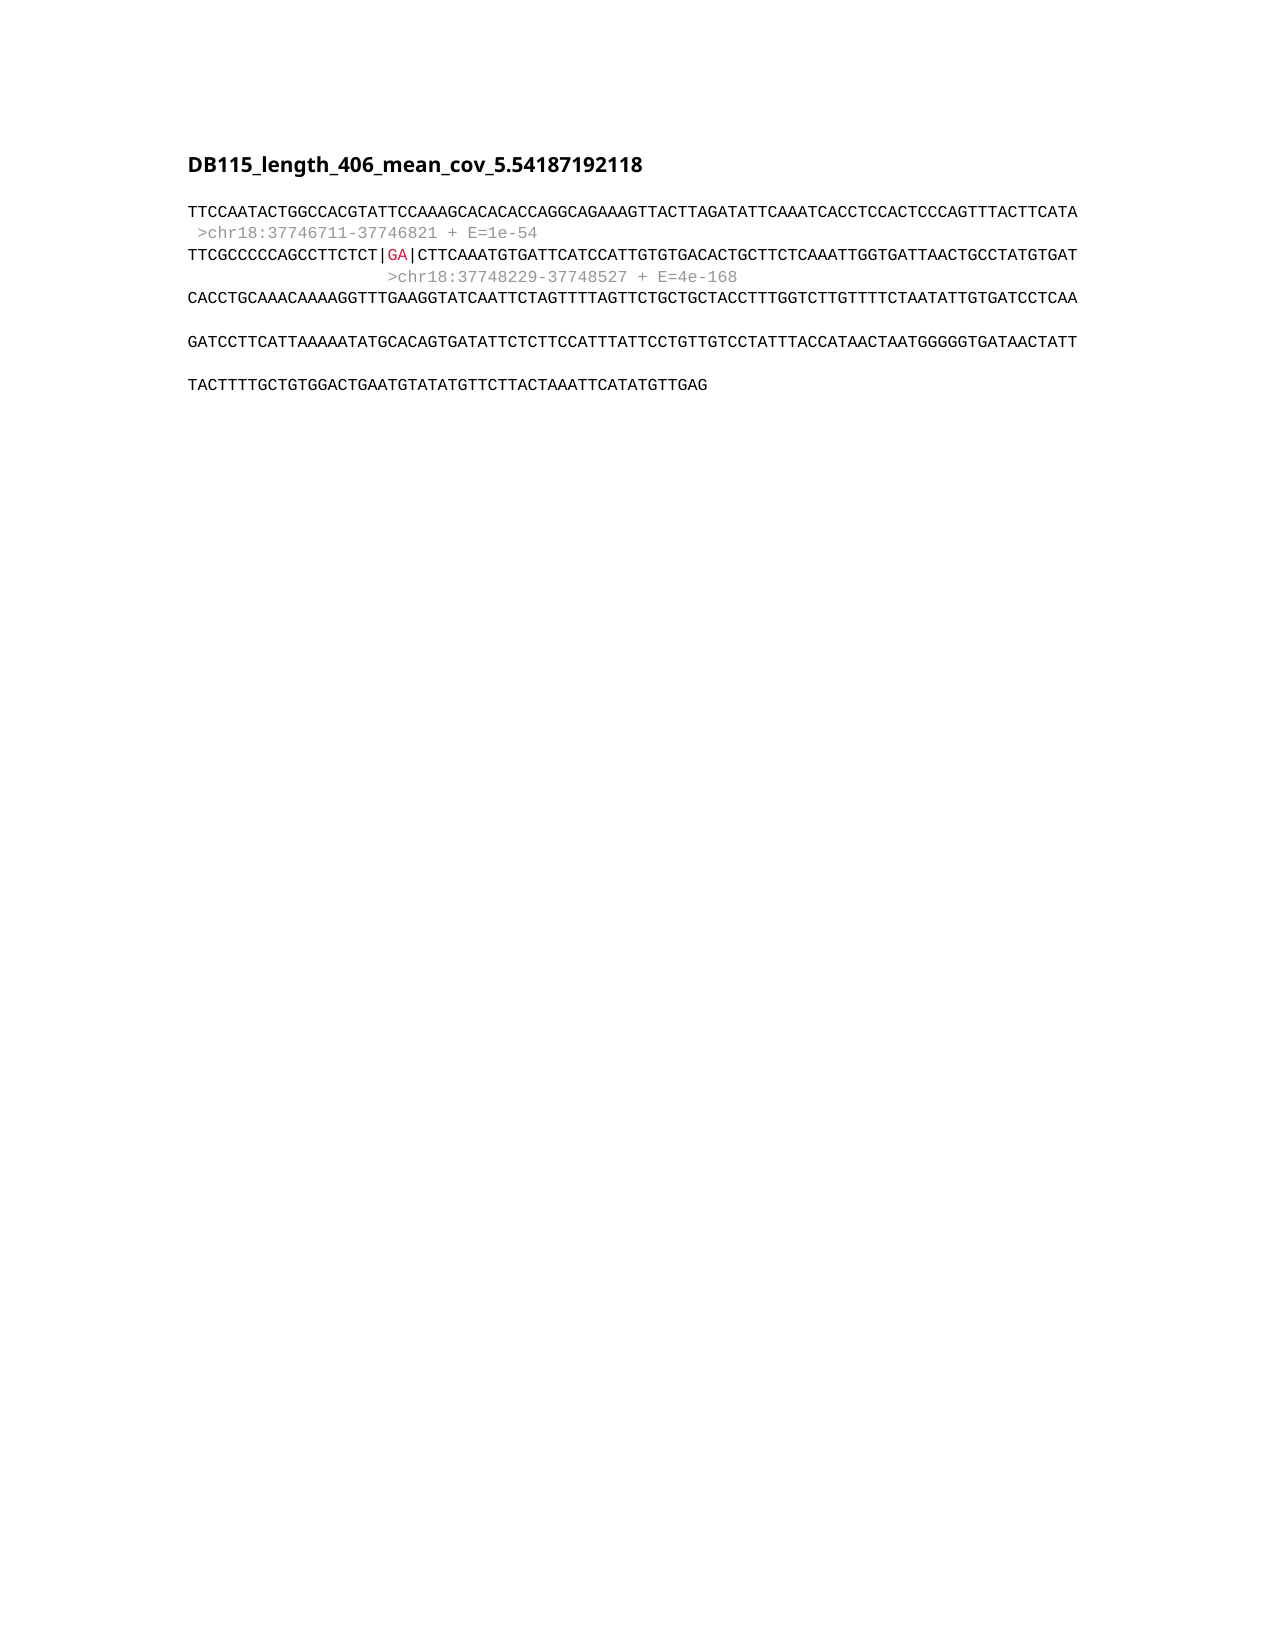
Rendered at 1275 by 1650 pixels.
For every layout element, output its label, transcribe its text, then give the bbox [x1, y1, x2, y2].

text TTCCAATACTGGCCACGTATTCCAAAGCACACACCAGGCAGAAAGTTACTTAGATATTCAAATCACCTCCACTCCCAGTTTACTTCATA >chr18:37746711-37746821 + E=1e-54 TTCGCCCCCAGCCTTCTCT|GA|CTTCAAATGTGATTCATCCATTGTGTGACACTGCTTCTCAAATTGGTGATTAACTGCCTATGTGAT >chr18:37748229-37748527 + E=4e-168 CACCTGCAAACAAAAGGTTTGAAGGTATCAATTCTAGTTTTAGTTCTGCTGCTACCTTTGGTCTTGTTTTCTAATATTGTGATCCTCAA GATCCTTCATTAAAAATATGCACAGTGATATTCTCTTCCATTTATTCCTGTTGTCCTATTTACCATAACTAATGGGGGTGATAACTATT TACTTTTGCTGTGGACTGAATGTATATGTTCTTACTAAATTCATATGTTGAG [187, 203, 1087, 396]
text DB115_length_406_mean_cov_5.54187192118 [187, 150, 1087, 178]
